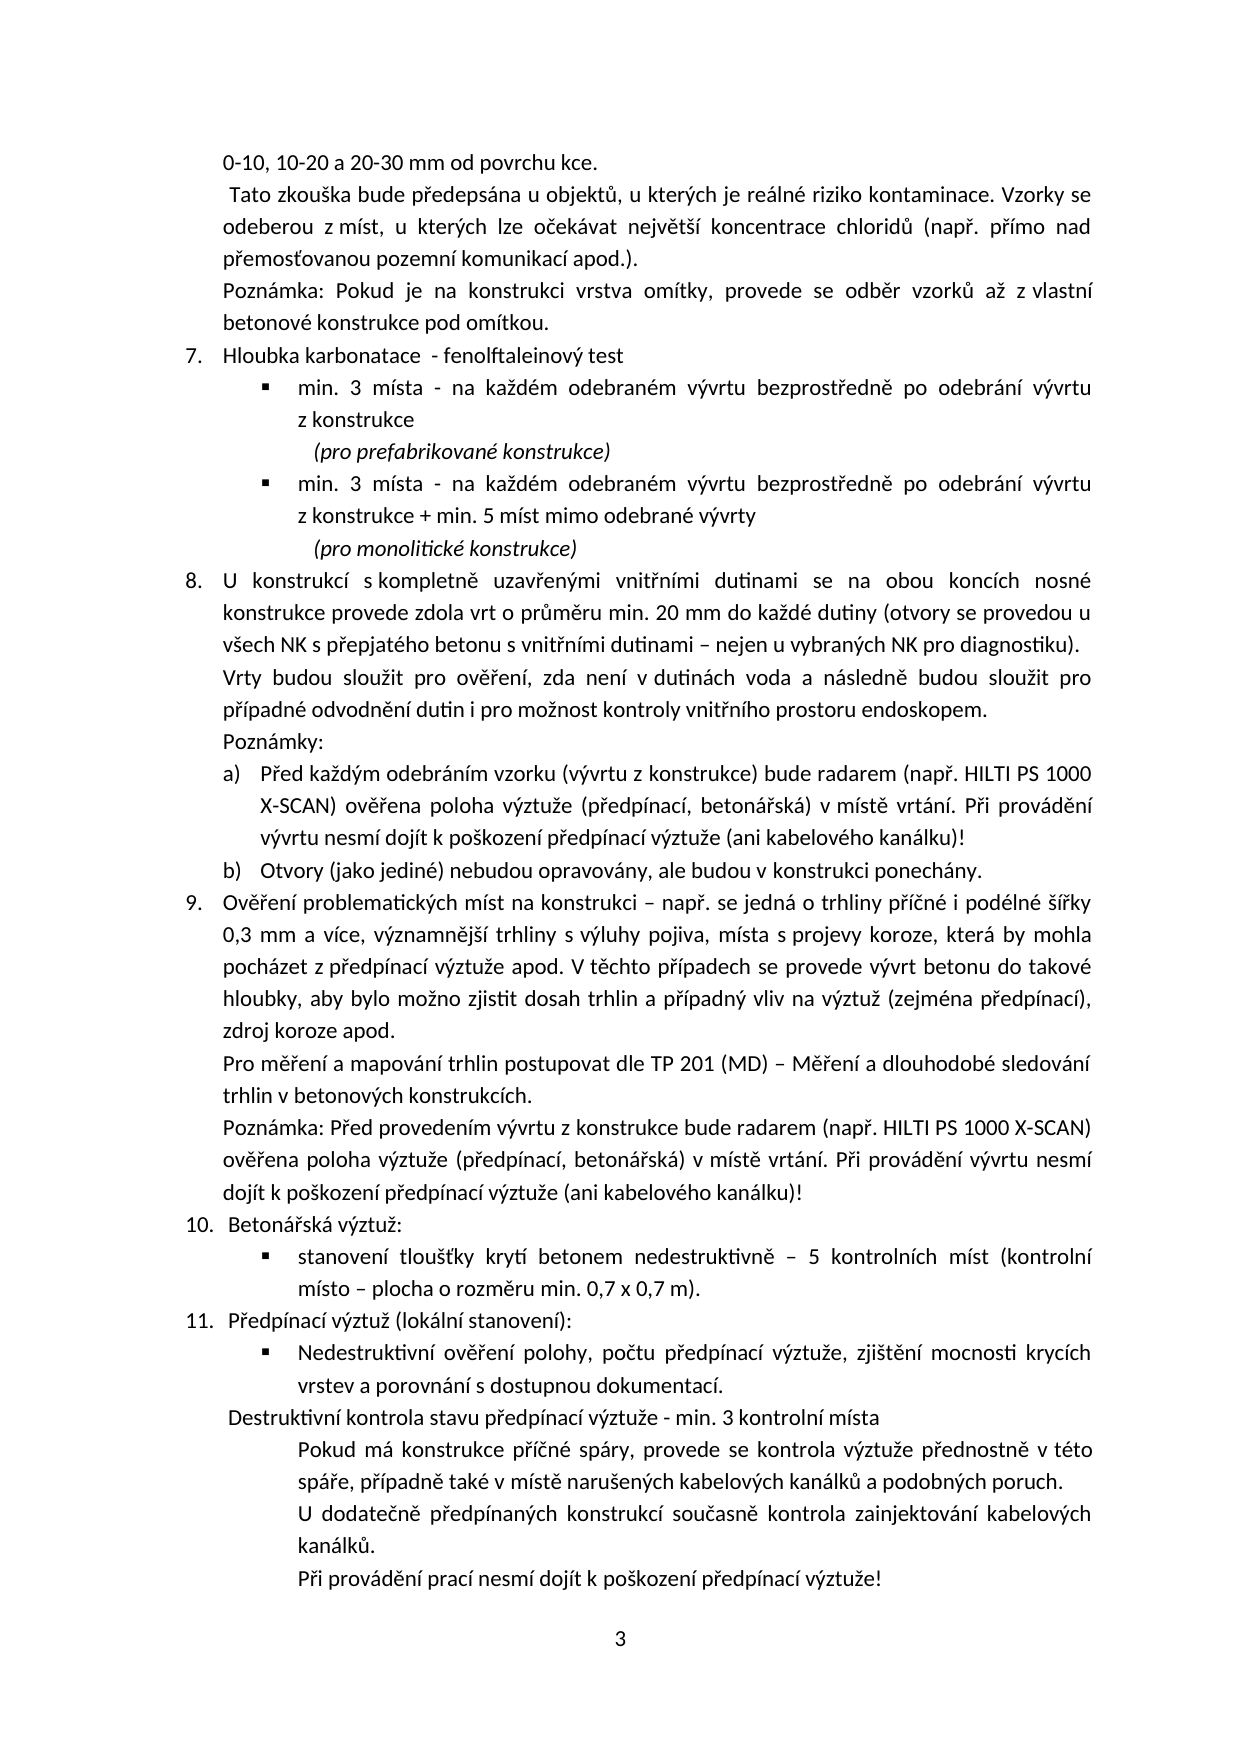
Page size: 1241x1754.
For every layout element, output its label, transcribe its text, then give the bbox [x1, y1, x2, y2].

list Destruktivní kontrola stavu předpínací výztuže - min. 3 kontrolní místa [223, 1403, 1093, 1431]
list Betonářská výztuž: [185, 1210, 1093, 1238]
list Poznámka: Před provedením vývrtu z konstrukce bude radarem (např. HILTI PS 1000 X-SCAN) ověřena poloha výztuže (předpínací, betonářská) v místě vrtání. Při provádění vývrtu nesmí dojít k poškození předpínací výztuže (ani kabelového kanálku)! [223, 1113, 1093, 1206]
list 0-10, 10-20 a 20-30 mm od povrchu kce. [223, 148, 1093, 176]
list Poznámka: Pokud je na konstrukci vrstva omítky, provede se odběr vzorků až z vlastní betonové konstrukce pod omítkou. [223, 276, 1093, 337]
list Nedestruktivní ověření polohy, počtu předpínací výztuže, zjištění mocnosti krycích vrstev a porovnání s dostupnou dokumentací. [260, 1338, 1093, 1399]
list U konstrukcí s kompletně uzavřenými vnitřními dutinami se na obou koncích nosné konstrukce provede zdola vrt o průměru min. 20 mm do každé dutiny (otvory se provedou u všech NK s přepjatého betonu s vnitřními dutinami – nejen u vybraných NK pro diagnostiku). [185, 566, 1093, 658]
list Předpínací výztuž (lokální stanovení): [185, 1306, 1093, 1334]
list min. 3 místa - na každém odebraném vývrtu bezprostředně po odebrání vývrtu z konstrukce + min. 5 míst mimo odebrané vývrty [260, 469, 1093, 530]
list U dodatečně předpínaných konstrukcí současně kontrola zainjektování kabelových kanálků. [298, 1499, 1093, 1560]
list Při provádění prací nesmí dojít k poškození předpínací výztuže! [298, 1564, 1093, 1592]
list stanovení tloušťky krytí betonem nedestruktivně – 5 kontrolních míst (kontrolní místo – plocha o rozměru min. 0,7 x 0,7 m). [260, 1242, 1093, 1302]
list min. 3 místa - na každém odebraném vývrtu bezprostředně po odebrání vývrtu z konstrukce [260, 373, 1093, 433]
list Ověření problematických míst na konstrukci – např. se jedná o trhliny příčné i podélné šířky 0,3 mm a více, významnější trhliny s výluhy pojiva, místa s projevy koroze, která by mohla pocházet z předpínací výztuže apod. V těchto případech se provede vývrt betonu do takové hloubky, aby bylo možno zjistit dosah trhlin a případný vliv na výztuž (zejména předpínací), zdroj koroze apod. [185, 888, 1093, 1045]
list Tato zkouška bude předepsána u objektů, u kterých je reálné riziko kontaminace. Vzorky se odeberou z míst, u kterých lze očekávat největší koncentrace chloridů (např. přímo nad přemosťovanou pozemní komunikací apod.). [223, 180, 1093, 272]
list Hloubka karbonatace - fenolftaleinový test [185, 341, 1093, 369]
list (pro monolitické konstrukce) [298, 534, 1093, 562]
list Pokud má konstrukce příčné spáry, provede se kontrola výztuže přednostně v této spáře, případně také v místě narušených kabelových kanálků a podobných poruch. [298, 1435, 1093, 1495]
list (pro prefabrikované konstrukce) [298, 437, 1093, 465]
list Vrty budou sloužit pro ověření, zda není v dutinách voda a následně budou sloužit pro případné odvodnění dutin i pro možnost kontroly vnitřního prostoru endoskopem. [223, 663, 1093, 723]
list Poznámky: [223, 727, 1093, 755]
list Otvory (jako jediné) nebudou opravovány, ale budou v konstrukci ponechány. [223, 856, 1093, 884]
list Pro měření a mapování trhlin postupovat dle TP 201 (MD) – Měření a dlouhodobé sledování trhlin v betonových konstrukcích. [223, 1049, 1093, 1109]
list Před každým odebráním vzorku (vývrtu z konstrukce) bude radarem (např. HILTI PS 1000 X-SCAN) ověřena poloha výztuže (předpínací, betonářská) v místě vrtání. Při provádění vývrtu nesmí dojít k poškození předpínací výztuže (ani kabelového kanálku)! [223, 759, 1093, 852]
